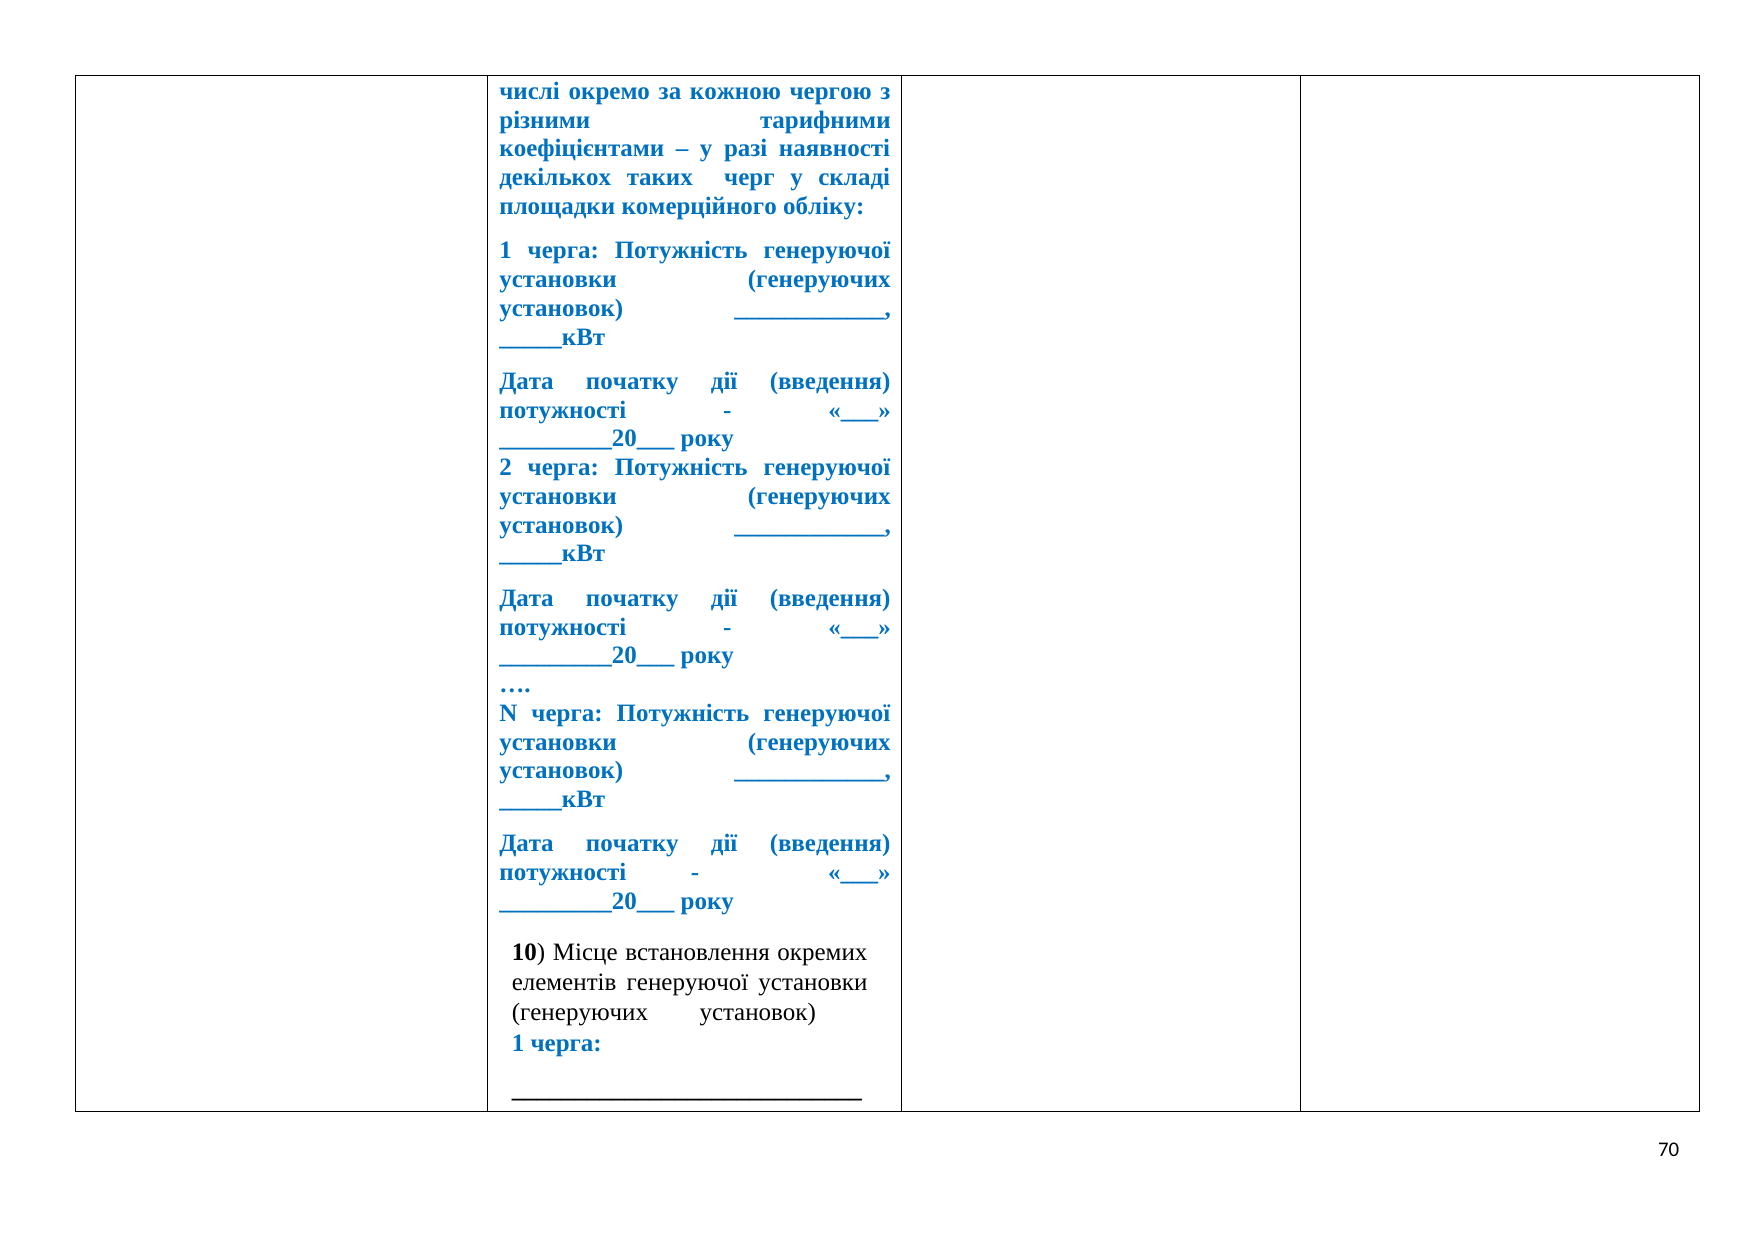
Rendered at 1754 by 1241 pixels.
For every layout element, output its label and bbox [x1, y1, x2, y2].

table_cell [76, 76, 487, 1111]
table_cell [1301, 76, 1699, 1111]
table_cell [488, 76, 901, 1111]
table_cell [902, 76, 1300, 1111]
